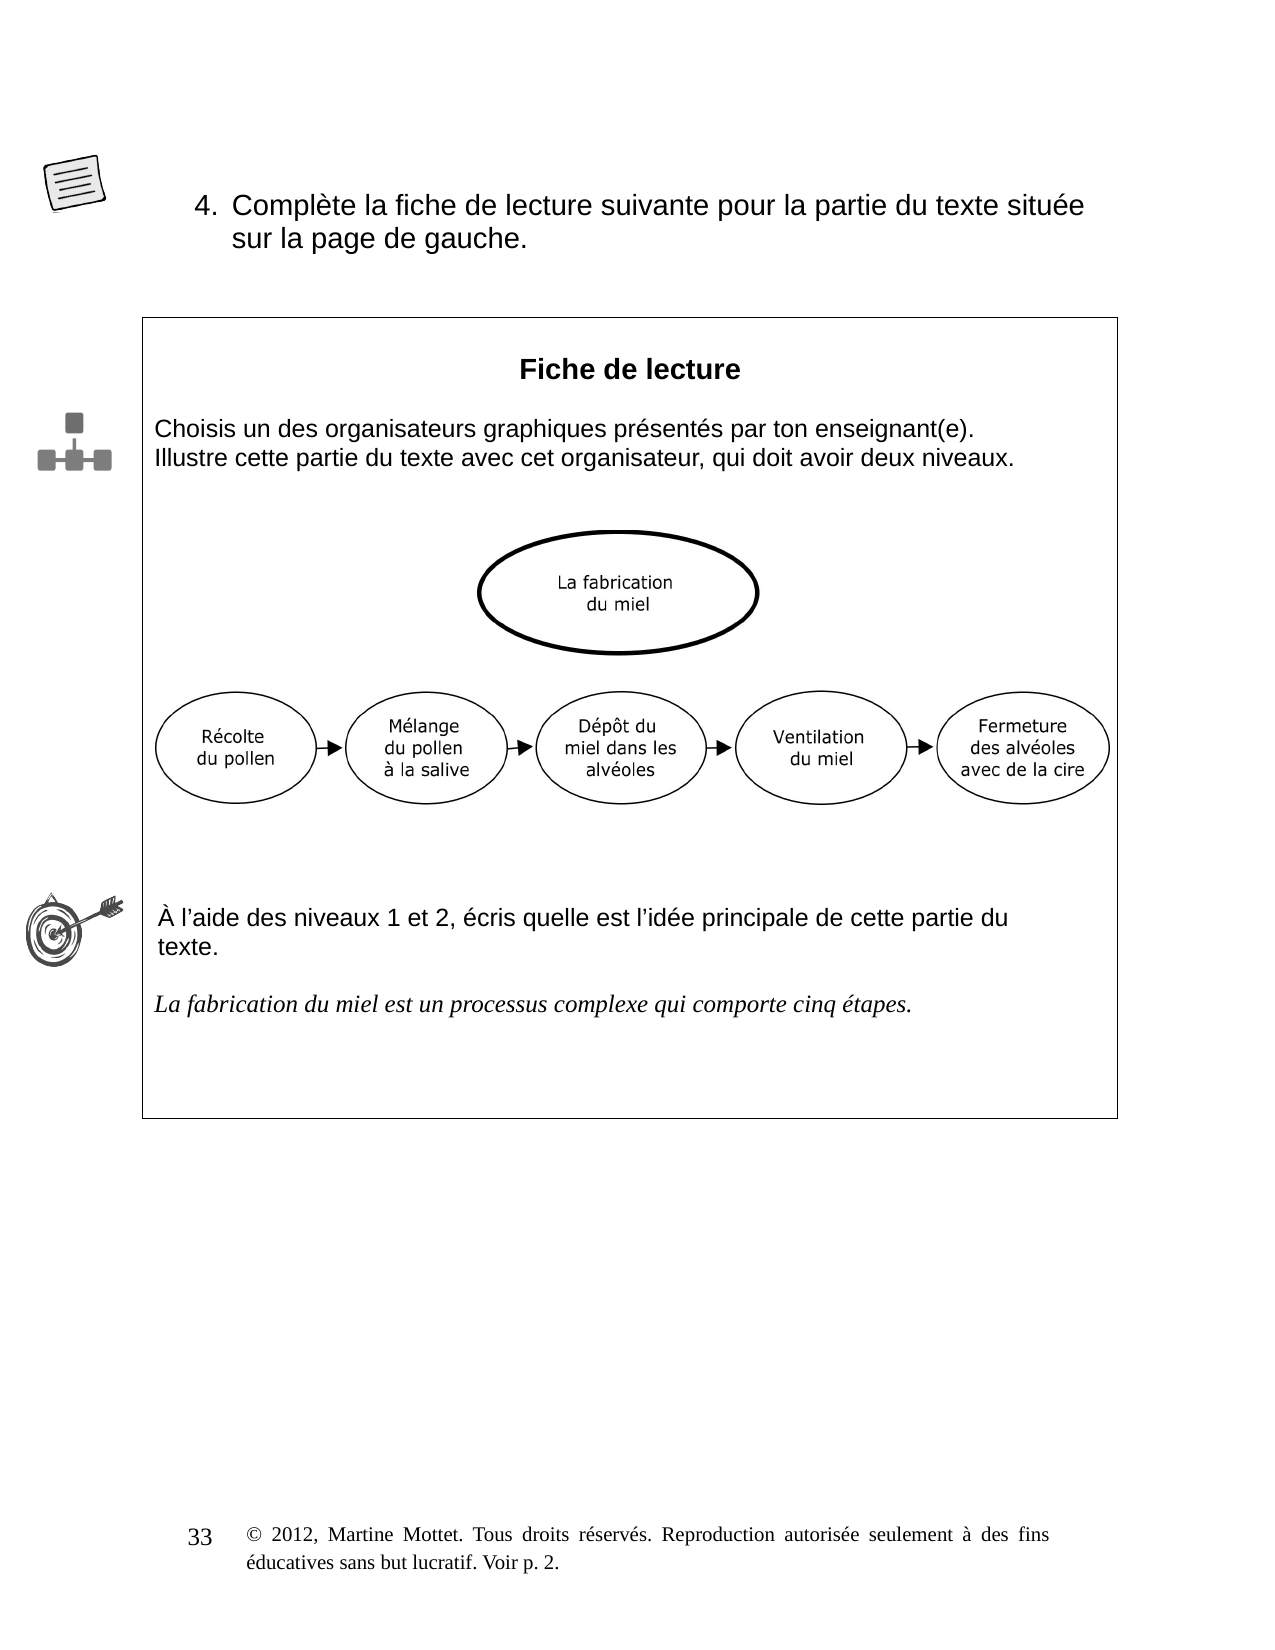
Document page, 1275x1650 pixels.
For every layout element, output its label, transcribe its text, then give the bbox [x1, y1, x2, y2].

picture [154, 530, 1113, 807]
subtitle Complète la fiche de lecture suivante pour la partie du texte située sur la page de gauche. [194, 187, 1088, 254]
table_header Fiche de lecture Choisis un des organisateurs graphiques présentés par ton enseignant(e). Illustre cette partie du texte avec cet organisateur, qui doit avoir deux niveaux. À l’aide des niveaux 1 et 2, écris quelle est l’idée principale de cette partie du texte. La fabrication du miel est un processus complexe qui comporte cinq étapes. [143, 318, 1117, 1118]
